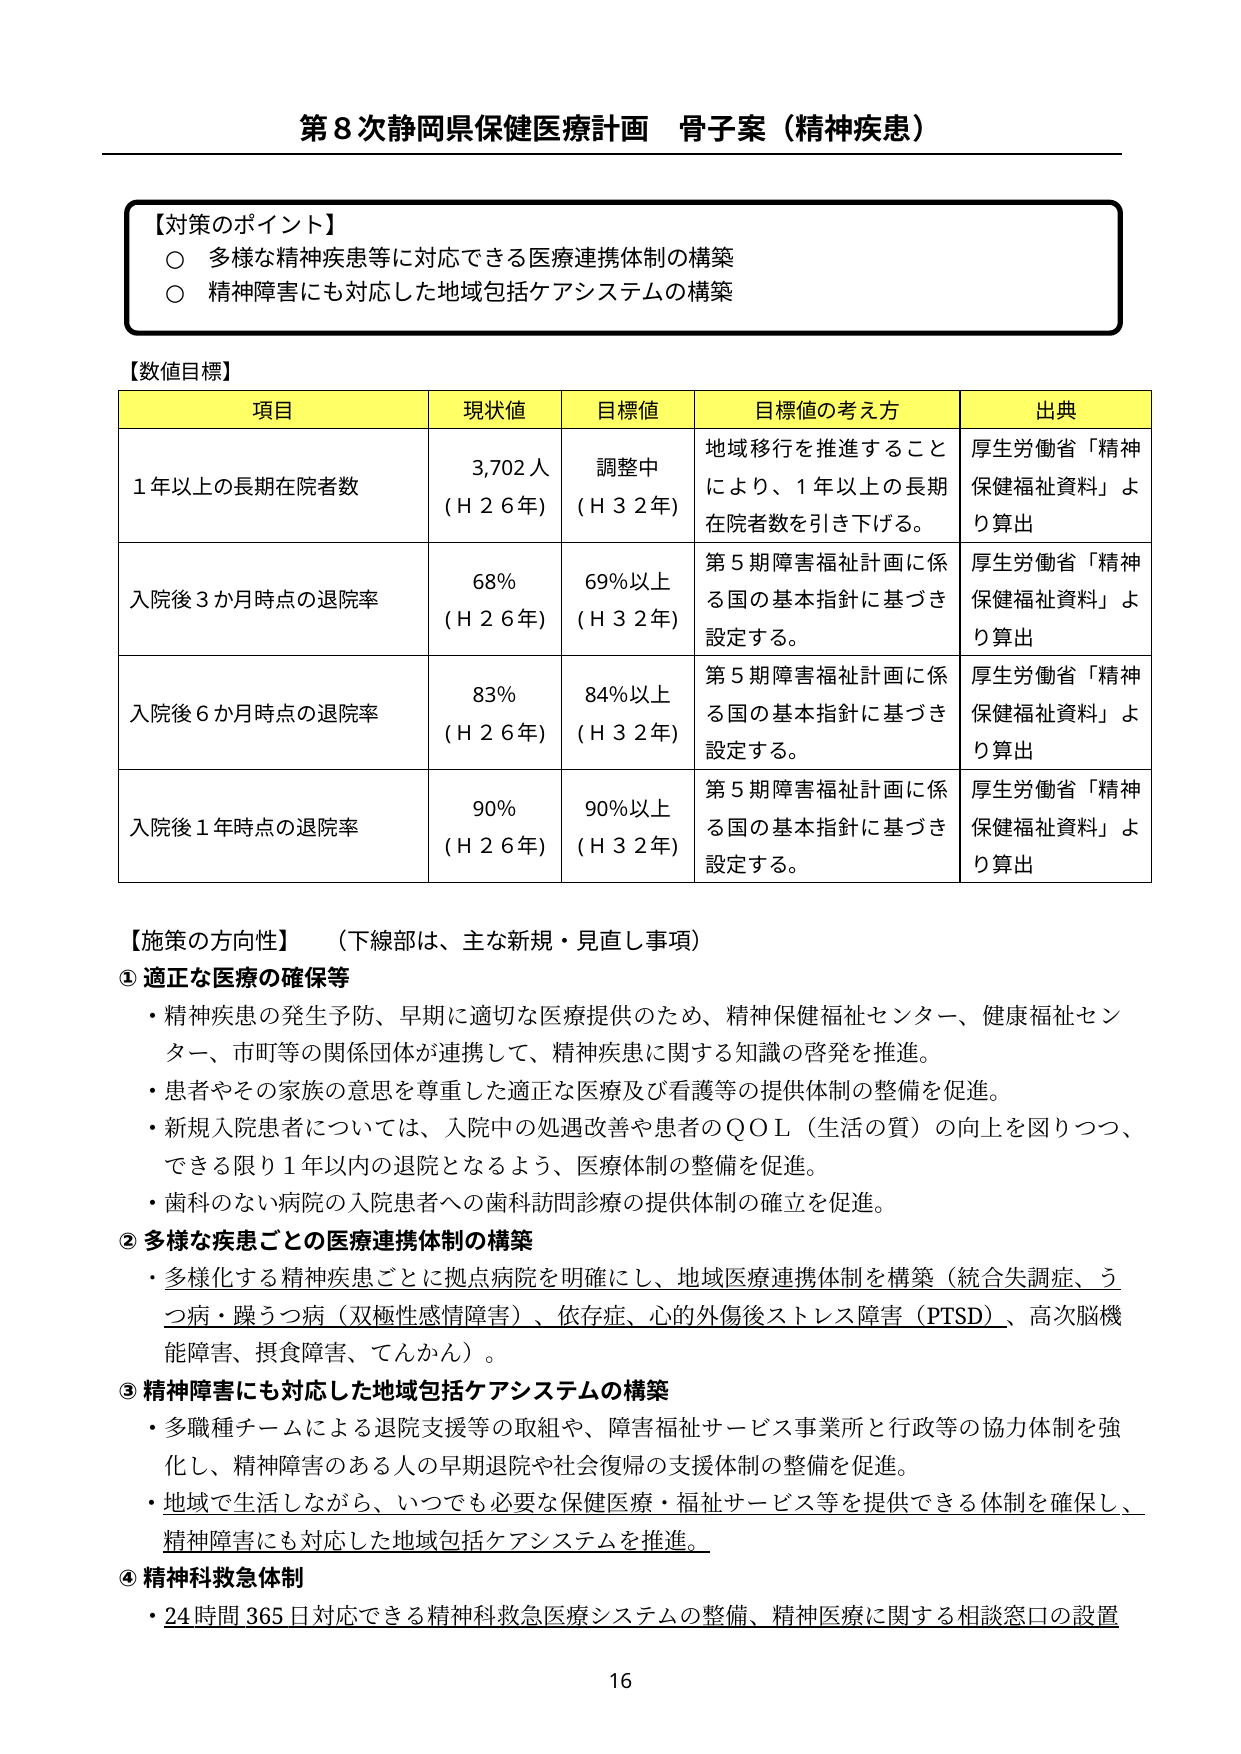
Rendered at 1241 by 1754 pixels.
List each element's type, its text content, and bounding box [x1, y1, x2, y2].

text ・多様化する精神疾患ごとに拠点病院を明確にし、地域医療連携体制を構築（統合失調症、うつ病・躁うつ病（双極性感情障害）、依存症、心的外傷後ストレス障害（PTSD）、高次脳機能障害、摂食障害、てんかん）。 [141, 1258, 1122, 1371]
table_cell 厚生労働省「精神保健福祉資料」より算出 [961, 429, 1151, 542]
text ・精神疾患の発生予防、早期に適切な医療提供のため、精神保健福祉センター、健康福祉センター、市町等の関係団体が連携して、精神疾患に関する知識の啓発を推進。 [141, 996, 1122, 1071]
text ① 適正な医療の確保等 [118, 958, 1122, 996]
text ・地域で生活しながら、いつでも必要な保健医療・福祉サービス等を提供できる体制を確保し、精神障害にも対応した地域包括ケアシステムを推進。 [140, 1483, 1122, 1558]
table_cell 入院後６か月時点の退院率 [119, 656, 428, 769]
table_cell 入院後３か月時点の退院率 [119, 543, 428, 655]
table_header 目標値 [562, 391, 694, 428]
table_cell 90％ ( H２６年) [429, 770, 561, 882]
table_header 現状値 [429, 391, 561, 428]
table_cell 84％以上 ( H３２年) [562, 656, 694, 769]
table_cell 入院後１年時点の退院率 [119, 770, 428, 882]
table_cell 第５期障害福祉計画に係る国の基本指針に基づき設定する。 [695, 770, 959, 882]
text ・多職種チームによる退院支援等の取組や、障害福祉サービス事業所と行政等の協力体制を強化し、精神障害のある人の早期退院や社会復帰の支援体制の整備を促進。 [141, 1408, 1122, 1483]
text ③ 精神障害にも対応した地域包括ケアシステムの構築 [118, 1371, 1122, 1408]
table_cell 厚生労働省「精神保健福祉資料」より算出 [961, 656, 1151, 769]
table_cell 地域移行を推進することにより、1年以上の長期在院者数を引き下げる。 [695, 429, 959, 542]
text ・歯科のない病院の入院患者への歯科訪問診療の提供体制の確立を促進。 [118, 1183, 1122, 1221]
table_cell 69％以上 ( H３２年) [562, 543, 694, 655]
table_cell 3,702人 ( H２６年) [429, 429, 561, 542]
text ④ 精神科救急体制 [118, 1558, 1122, 1596]
text ・新規入院患者については、入院中の処遇改善や患者のＱＯＬ（生活の質）の向上を図りつつ、できる限り１年以内の退院となるよう、医療体制の整備を促進。 [141, 1108, 1122, 1183]
table_cell 第５期障害福祉計画に係る国の基本指針に基づき設定する。 [695, 656, 959, 769]
text 第８次静岡県保健医療計画 骨子案（精神疾患） [118, 89, 1122, 153]
text ・患者やその家族の意思を尊重した適正な医療及び看護等の提供体制の整備を促進。 [141, 1071, 1122, 1108]
table_cell １年以上の長期在院者数 [119, 429, 428, 542]
text 【数値目標】 [118, 352, 1122, 389]
text 【施策の方向性】 （下線部は、主な新規・見直し事項） [118, 921, 1122, 958]
table_header 目標値の考え方 [695, 391, 959, 428]
table_header 項目 [119, 391, 428, 428]
table_cell 厚生労働省「精神保健福祉資料」より算出 [961, 543, 1151, 655]
table_cell 68％ ( H２６年) [429, 543, 561, 655]
table_cell 第５期障害福祉計画に係る国の基本指針に基づき設定する。 [695, 543, 959, 655]
table_cell 83％ ( H２６年) [429, 656, 561, 769]
table_cell 調整中 ( H３２年) [562, 429, 694, 542]
table_cell 90％以上 ( H３２年) [562, 770, 694, 882]
table_header 出典 [961, 391, 1151, 428]
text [141, 1596, 1122, 1633]
table_cell 厚生労働省「精神保健福祉資料」より算出 [961, 770, 1151, 882]
text ② 多様な疾患ごとの医療連携体制の構築 [118, 1221, 1122, 1258]
